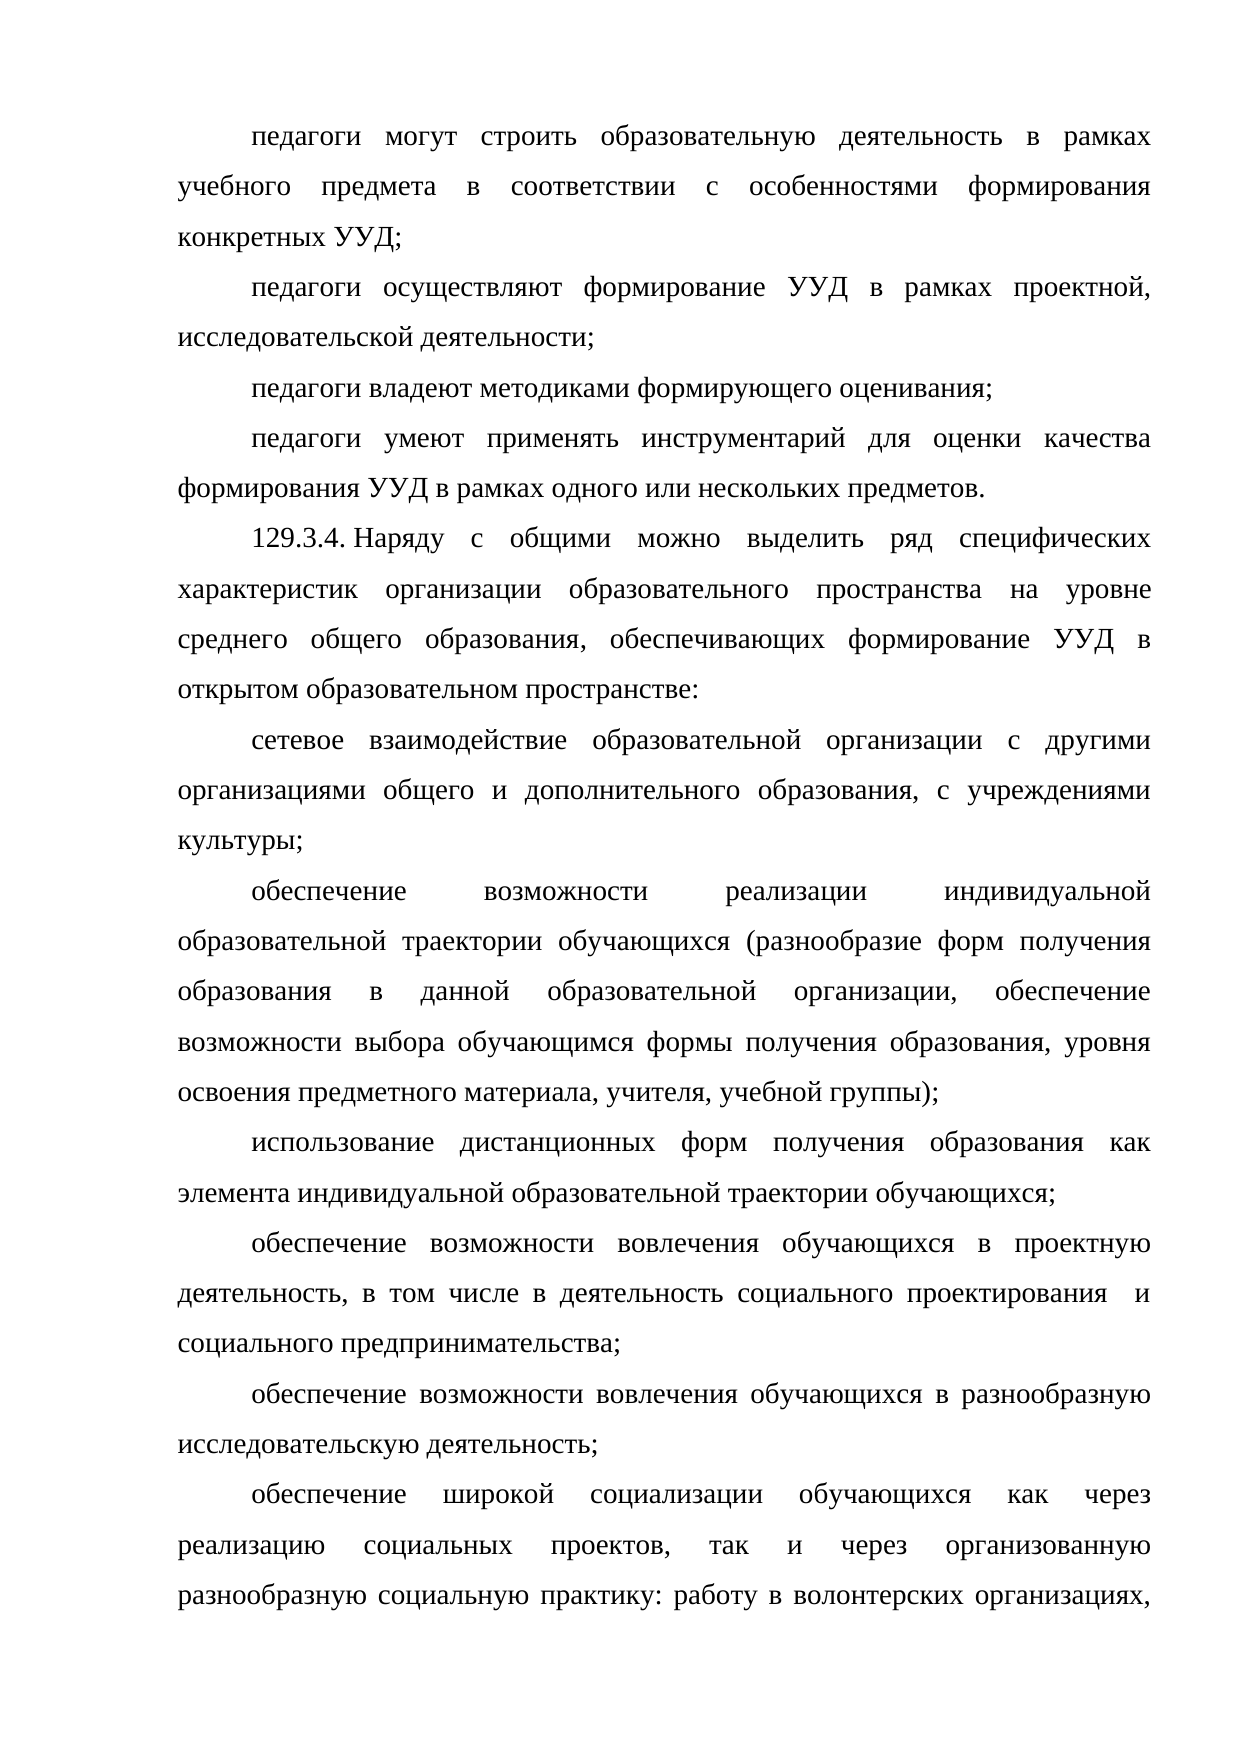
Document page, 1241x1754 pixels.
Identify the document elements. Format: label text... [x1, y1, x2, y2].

text использование дистанционных форм получения образования как элемента индивидуальной образовательной траектории обучающихся; [177, 1124, 1152, 1208]
text педагоги могут строить образовательную деятельность в рамках учебного предмета в соответствии с особенностями формирования конкретных УУД; [177, 118, 1152, 252]
text педагоги владеют методиками формирующего оценивания; [177, 370, 1152, 403]
text обеспечение возможности вовлечения обучающихся в проектную деятельность, в том числе в деятельность социального проектирования и социального предпринимательства; [177, 1225, 1152, 1359]
text педагоги осуществляют формирование УУД в рамках проектной, исследовательской деятельности; [177, 269, 1152, 353]
text обеспечение возможности вовлечения обучающихся в разнообразную исследовательскую деятельность; [177, 1376, 1152, 1460]
text 129.3.4. Наряду с общими можно выделить ряд специфических характеристик организации образовательного пространства на уровне среднего общего образования, обеспечивающих формирование УУД в открытом образовательном пространстве: [177, 521, 1152, 705]
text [177, 1477, 1152, 1611]
text обеспечение возможности реализации индивидуальной образовательной траектории обучающихся (разнообразие форм получения образования в данной образовательной организации, обеспечение возможности выбора обучающимся формы получения образования, уровня освоения предметного материала, учителя, учебной группы); [177, 873, 1152, 1108]
text педагоги умеют применять инструментарий для оценки качества формирования УУД в рамках одного или нескольких предметов. [177, 420, 1152, 504]
text сетевое взаимодействие образовательной организации с другими организациями общего и дополнительного образования, с учреждениями культуры; [177, 722, 1152, 856]
